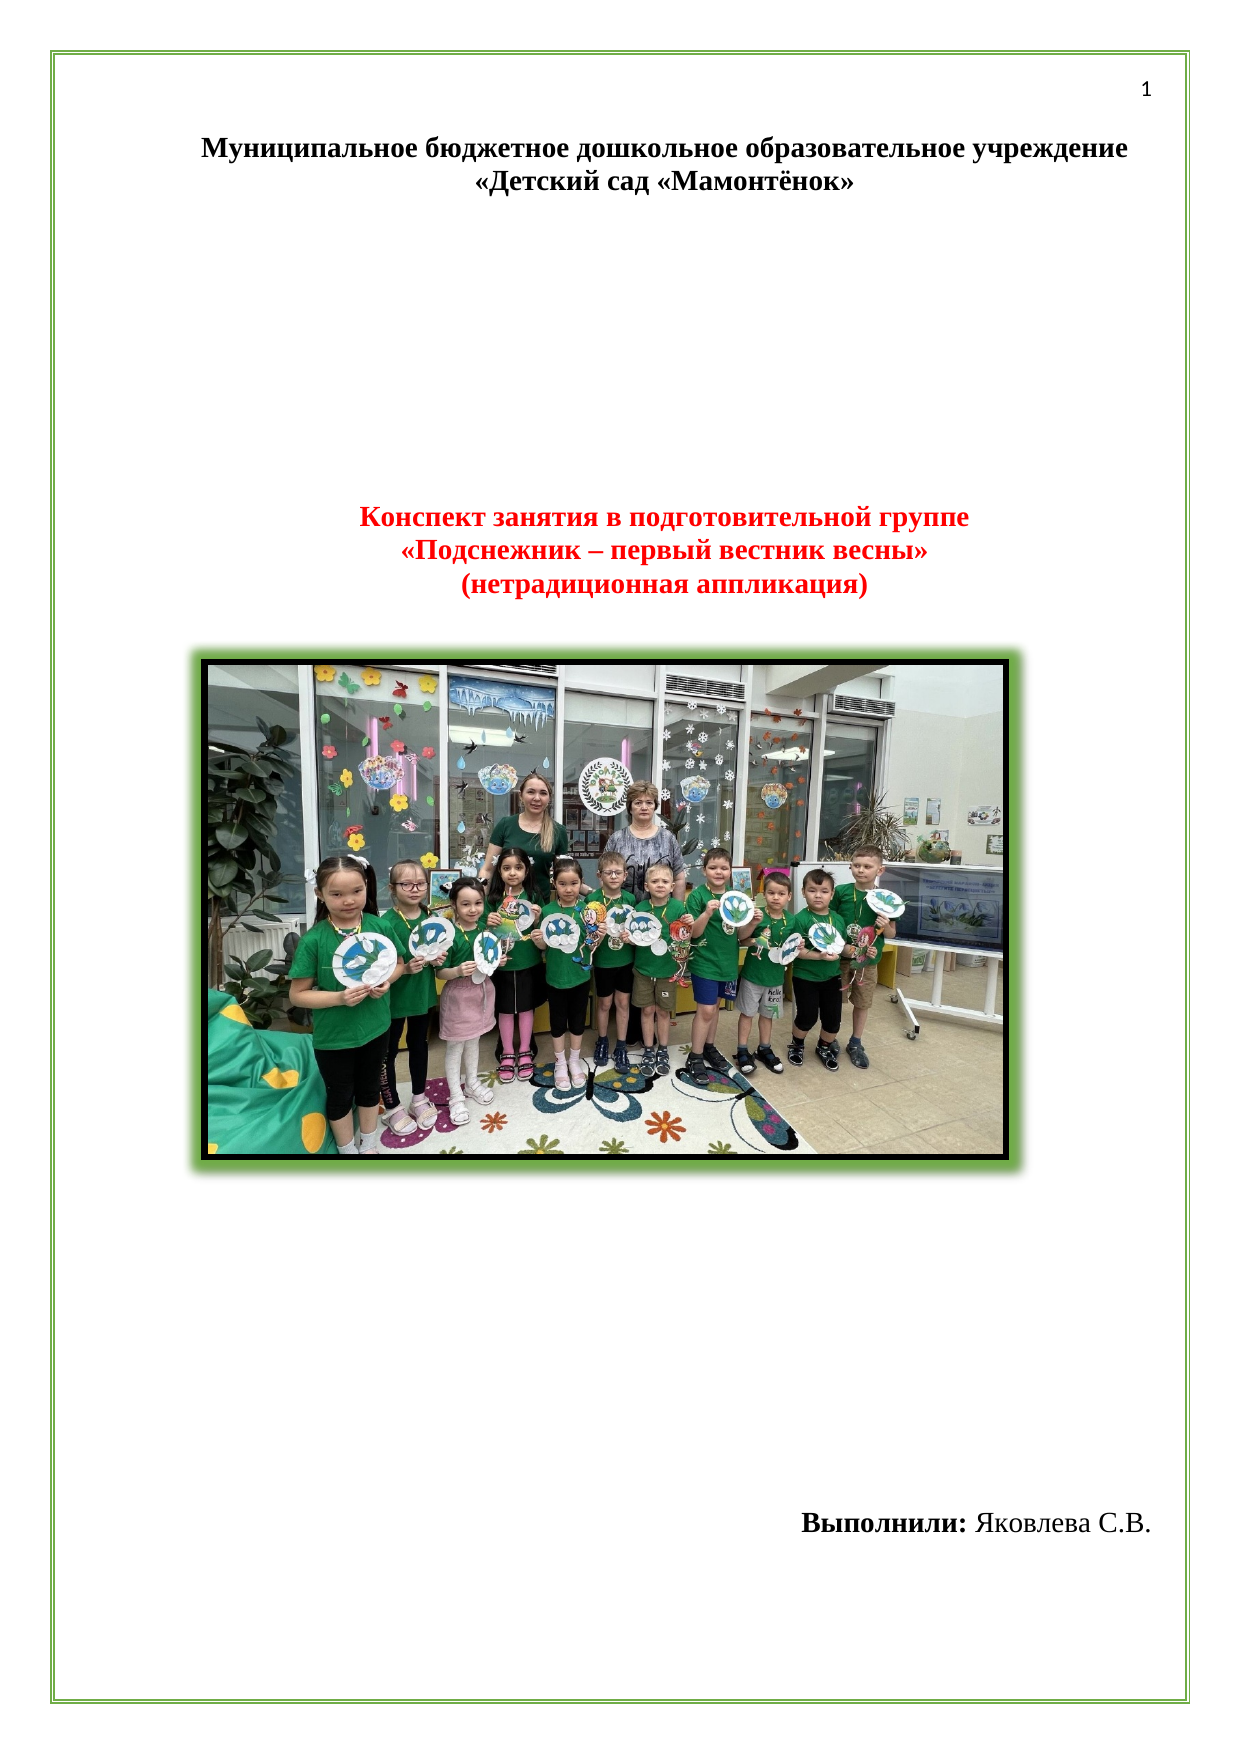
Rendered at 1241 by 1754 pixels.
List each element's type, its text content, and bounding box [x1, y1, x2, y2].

text Конспект занятия в подготовительной группе [177, 499, 1152, 532]
text (нетрадиционная аппликация) [177, 566, 1152, 599]
text Муниципальное бюджетное дошкольное образовательное учреждение «Детский сад «Мамонтёнок» [177, 130, 1152, 197]
text Выполнили: Яковлева С.В. [177, 1505, 1152, 1538]
picture [208, 665, 1003, 1154]
text «Подснежник – первый вестник весны» [177, 532, 1152, 566]
